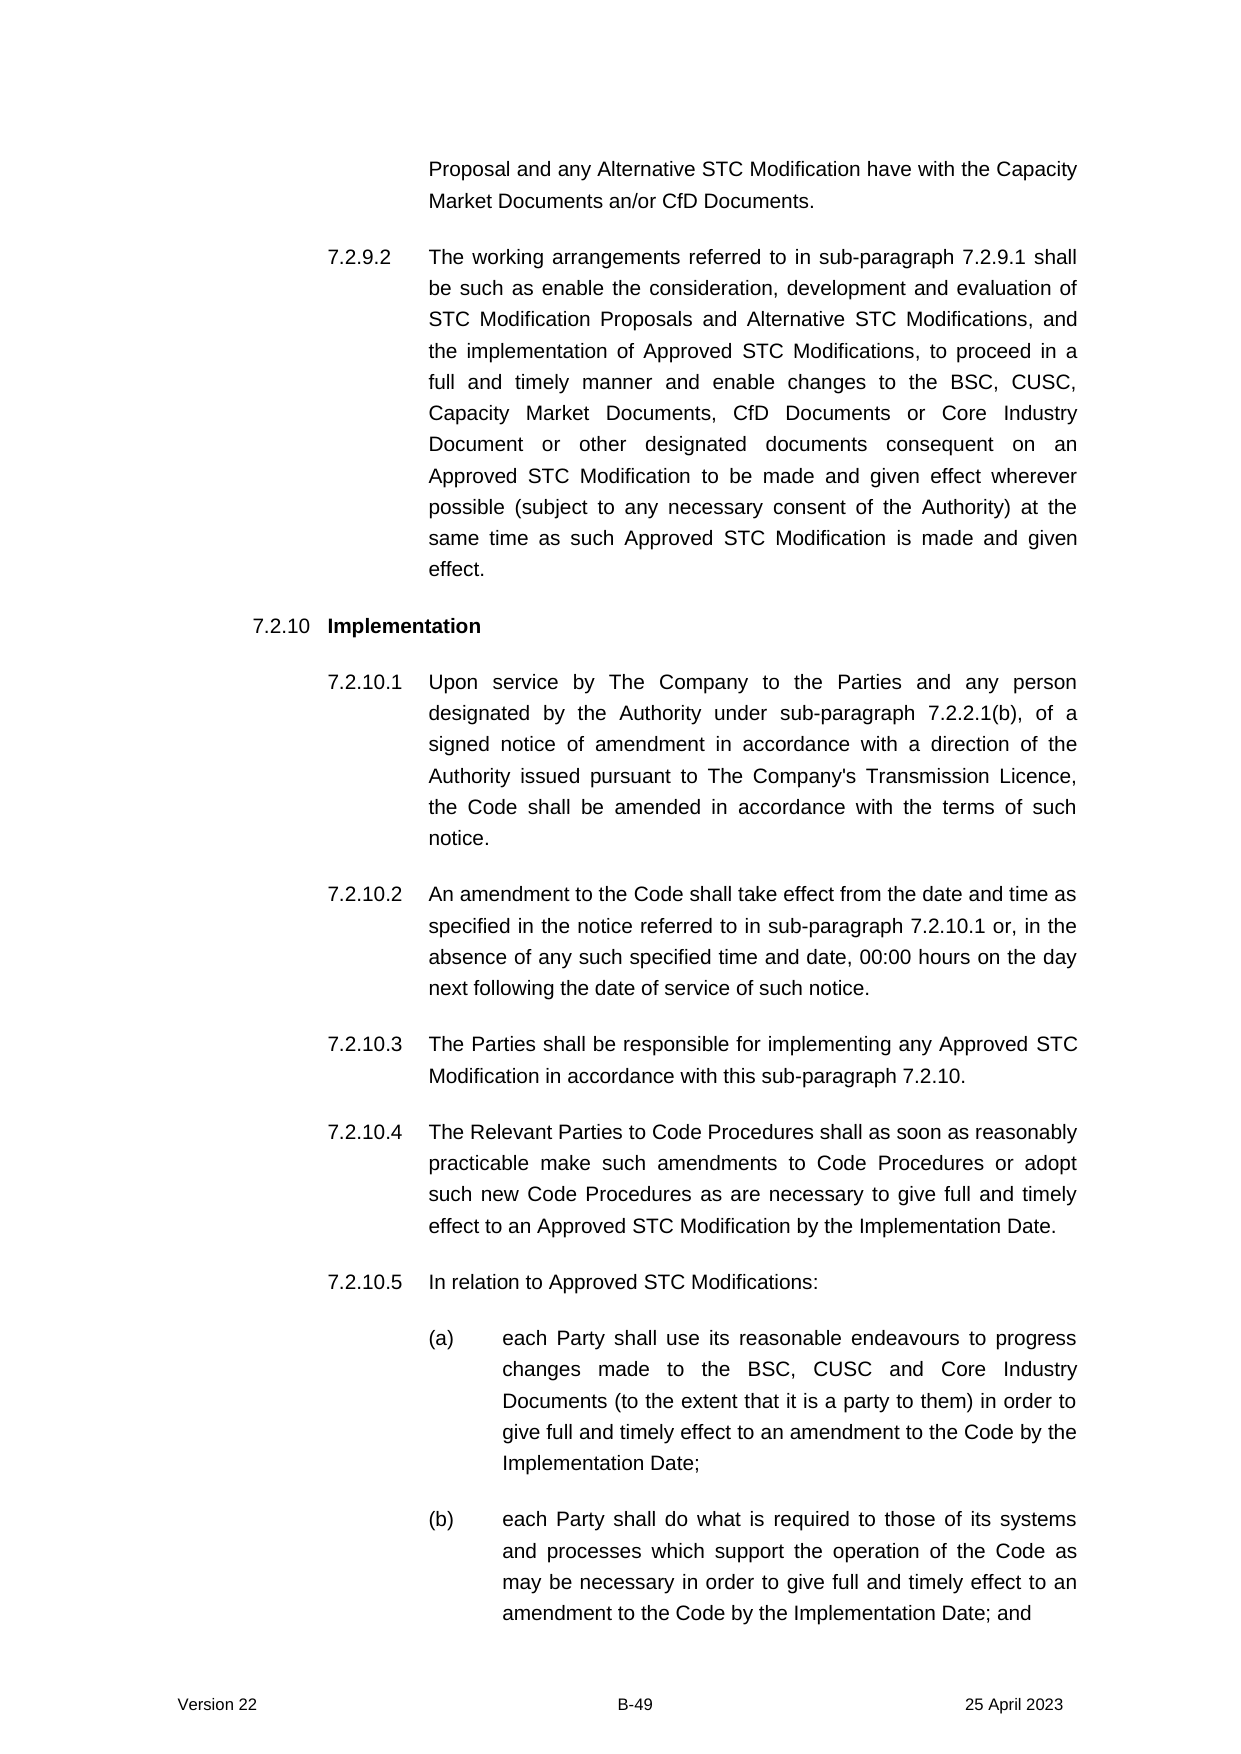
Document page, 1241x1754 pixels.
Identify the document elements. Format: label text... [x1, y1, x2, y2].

text 7.2.10 Implementation [177, 606, 1078, 637]
text 7.2.9.2 The working arrangements referred to in sub-paragraph 7.2.9.1 shall be such as enable the consideration, development and evaluation of STC Modification Proposals and Alternative STC Modifications, and the implementation of Approved STC Modifications, to proceed in a full and timely manner and enable changes to the BSC, CUSC, Capacity Market Documents, CfD Documents or Core Industry Document or other designated documents consequent on an Approved STC Modification to be made and given effect wherever possible (subject to any necessary consent of the Authority) at the same time as such Approved STC Modification is made and given effect. [327, 237, 1078, 581]
text 7.2.10.3 The Parties shall be responsible for implementing any Approved STC Modification in accordance with this sub-paragraph 7.2.10. [327, 1025, 1078, 1087]
text 7.2.10.1 Upon service by The Company to the Parties and any person designated by the Authority under sub-paragraph 7.2.2.1(b), of a signed notice of amendment in accordance with a direction of the Authority issued pursuant to The Company's Transmission Licence, the Code shall be amended in accordance with the terms of such notice. [327, 662, 1078, 850]
text 7.2.10.2 An amendment to the Code shall take effect from the date and time as specified in the notice referred to in sub-paragraph 7.2.10.1 or, in the absence of any such specified time and date, 00:00 hours on the day next following the date of service of such notice. [327, 875, 1078, 1000]
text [327, 150, 1078, 212]
text 7.2.10.5 In relation to Approved STC Modifications: [327, 1262, 1078, 1294]
text (a) each Party shall use its reasonable endeavours to progress changes made to the BSC, CUSC and Core Industry Documents (to the extent that it is a party to them) in order to give full and timely effect to an amendment to the Code by the Implementation Date; [428, 1319, 1078, 1475]
text 7.2.10.4 The Relevant Parties to Code Procedures shall as soon as reasonably practicable make such amendments to Code Procedures or adopt such new Code Procedures as are necessary to give full and timely effect to an Approved STC Modification by the Implementation Date. [327, 1112, 1078, 1237]
text (b) each Party shall do what is required to those of its systems and processes which support the operation of the Code as may be necessary in order to give full and timely effect to an amendment to the Code by the Implementation Date; and [428, 1500, 1078, 1625]
